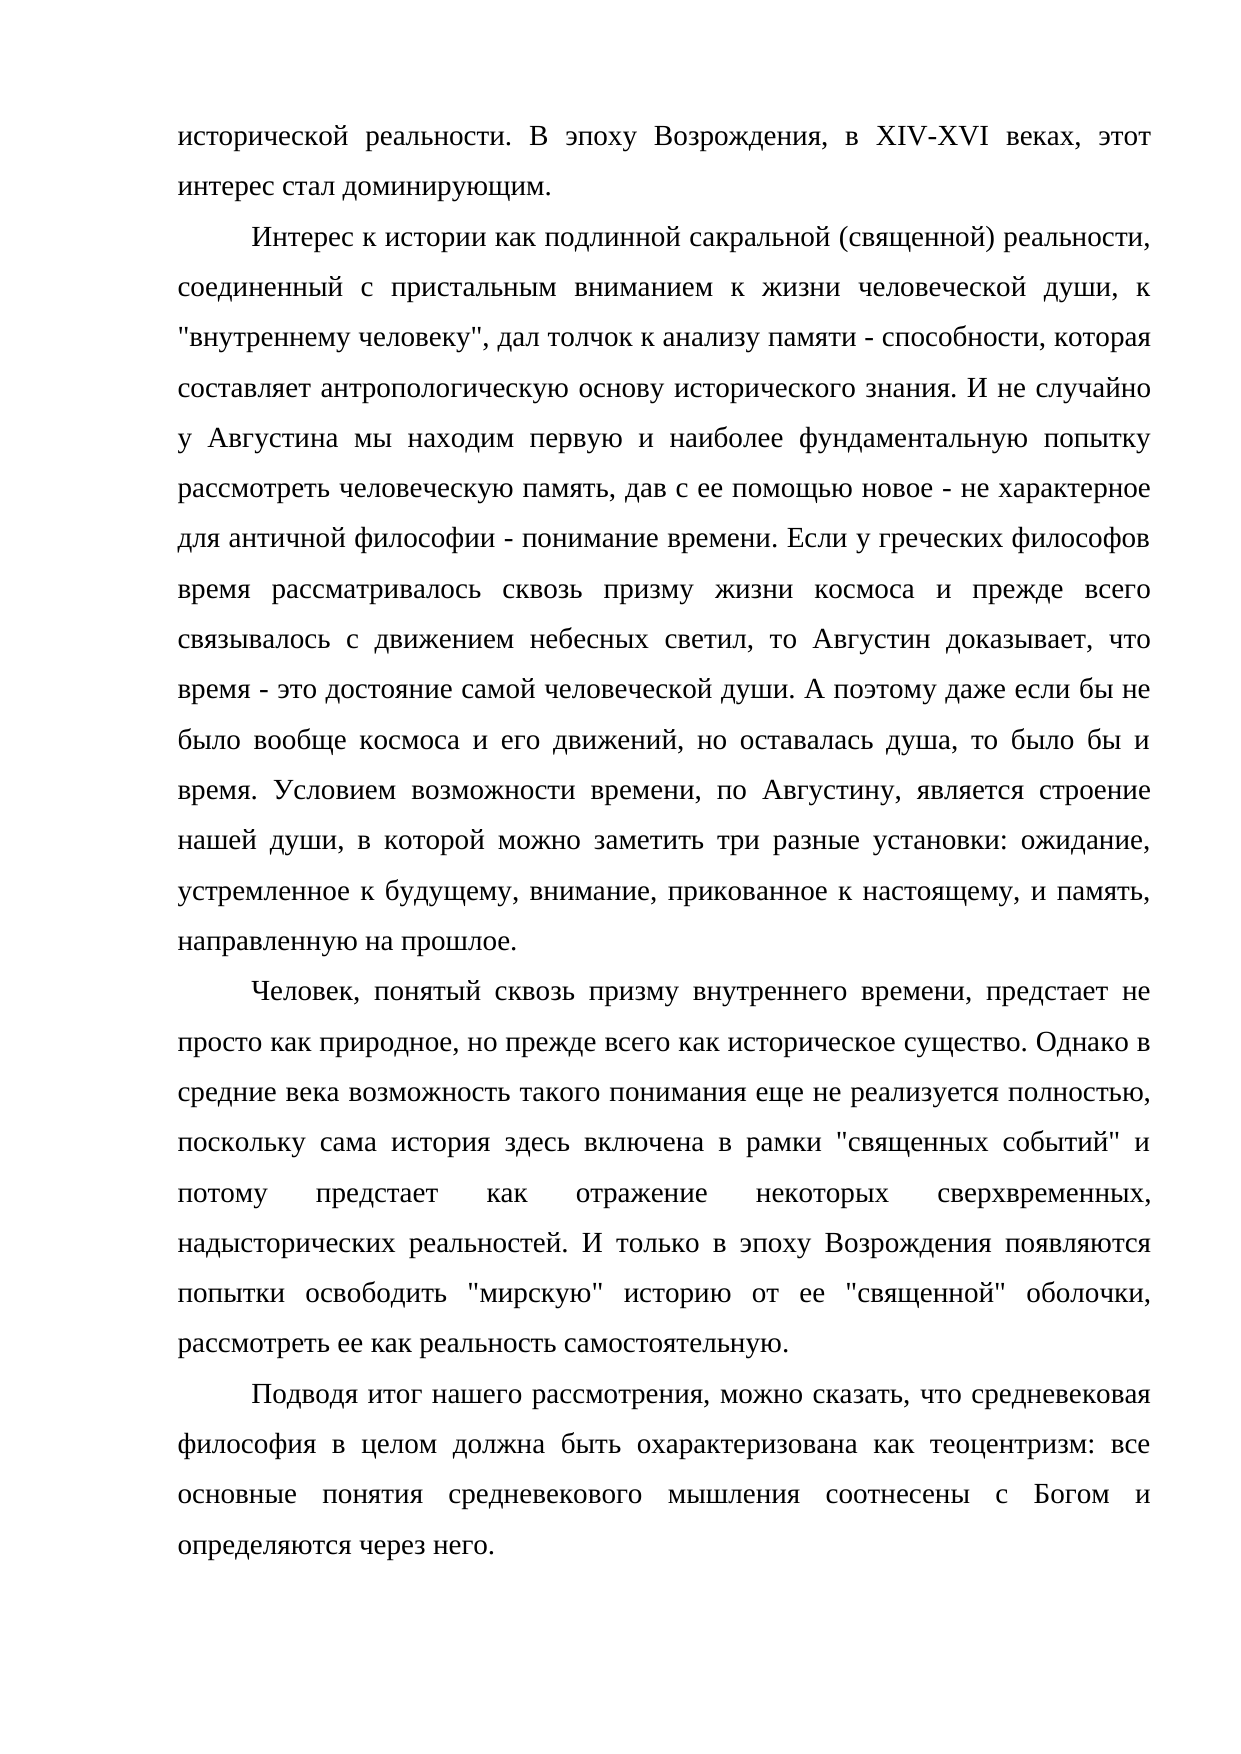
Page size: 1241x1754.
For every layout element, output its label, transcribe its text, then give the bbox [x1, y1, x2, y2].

text Человек, понятый сквозь призму внутреннего времени, предстает не просто как природное, но прежде всего как историческое существо. Однако в средние века возможность такого понимания еще не реализуется полностью, поскольку сама история здесь включена в рамки "священных событий" и потому предстает как отражение некоторых сверхвременных, надысторических реальностей. И только в эпоху Возрождения появляются попытки освободить "мирскую" историю от ее "священной" оболочки, рассмотреть ее как реальность самостоятельную. [177, 973, 1152, 1359]
text Интерес к истории как подлинной сакральной (священной) реальности, соединенный с пристальным вниманием к жизни человеческой души, к "внутреннему человеку", дал толчок к анализу памяти - способности, которая составляет антропологическую основу исторического знания. И не случайно у Августина мы находим первую и наиболее фундаментальную попытку рассмотреть человеческую память, дав с ее помощью новое - не характерное для античной философии - понимание времени. Если у греческих философов время рассматривалось сквозь призму жизни космоса и прежде всего связывалось с движением небесных светил, то Августин доказывает, что время - это достояние самой человеческой души. А поэтому даже если бы не было вообще космоса и его движений, но оставалась душа, то было бы и время. Условием возможности времени, по Августину, является строение нашей души, в которой можно заметить три разные установки: ожидание, устремленное к будущему, внимание, прикованное к настоящему, и память, направленную на прошлое. [177, 219, 1152, 957]
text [177, 118, 1152, 202]
text Подводя итог нашего рассмотрения, можно сказать, что средневековая философия в целом должна быть охарактеризована как теоцентризм: все основные понятия средневекового мышления соотнесены с Богом и определяются через него. [177, 1376, 1152, 1560]
